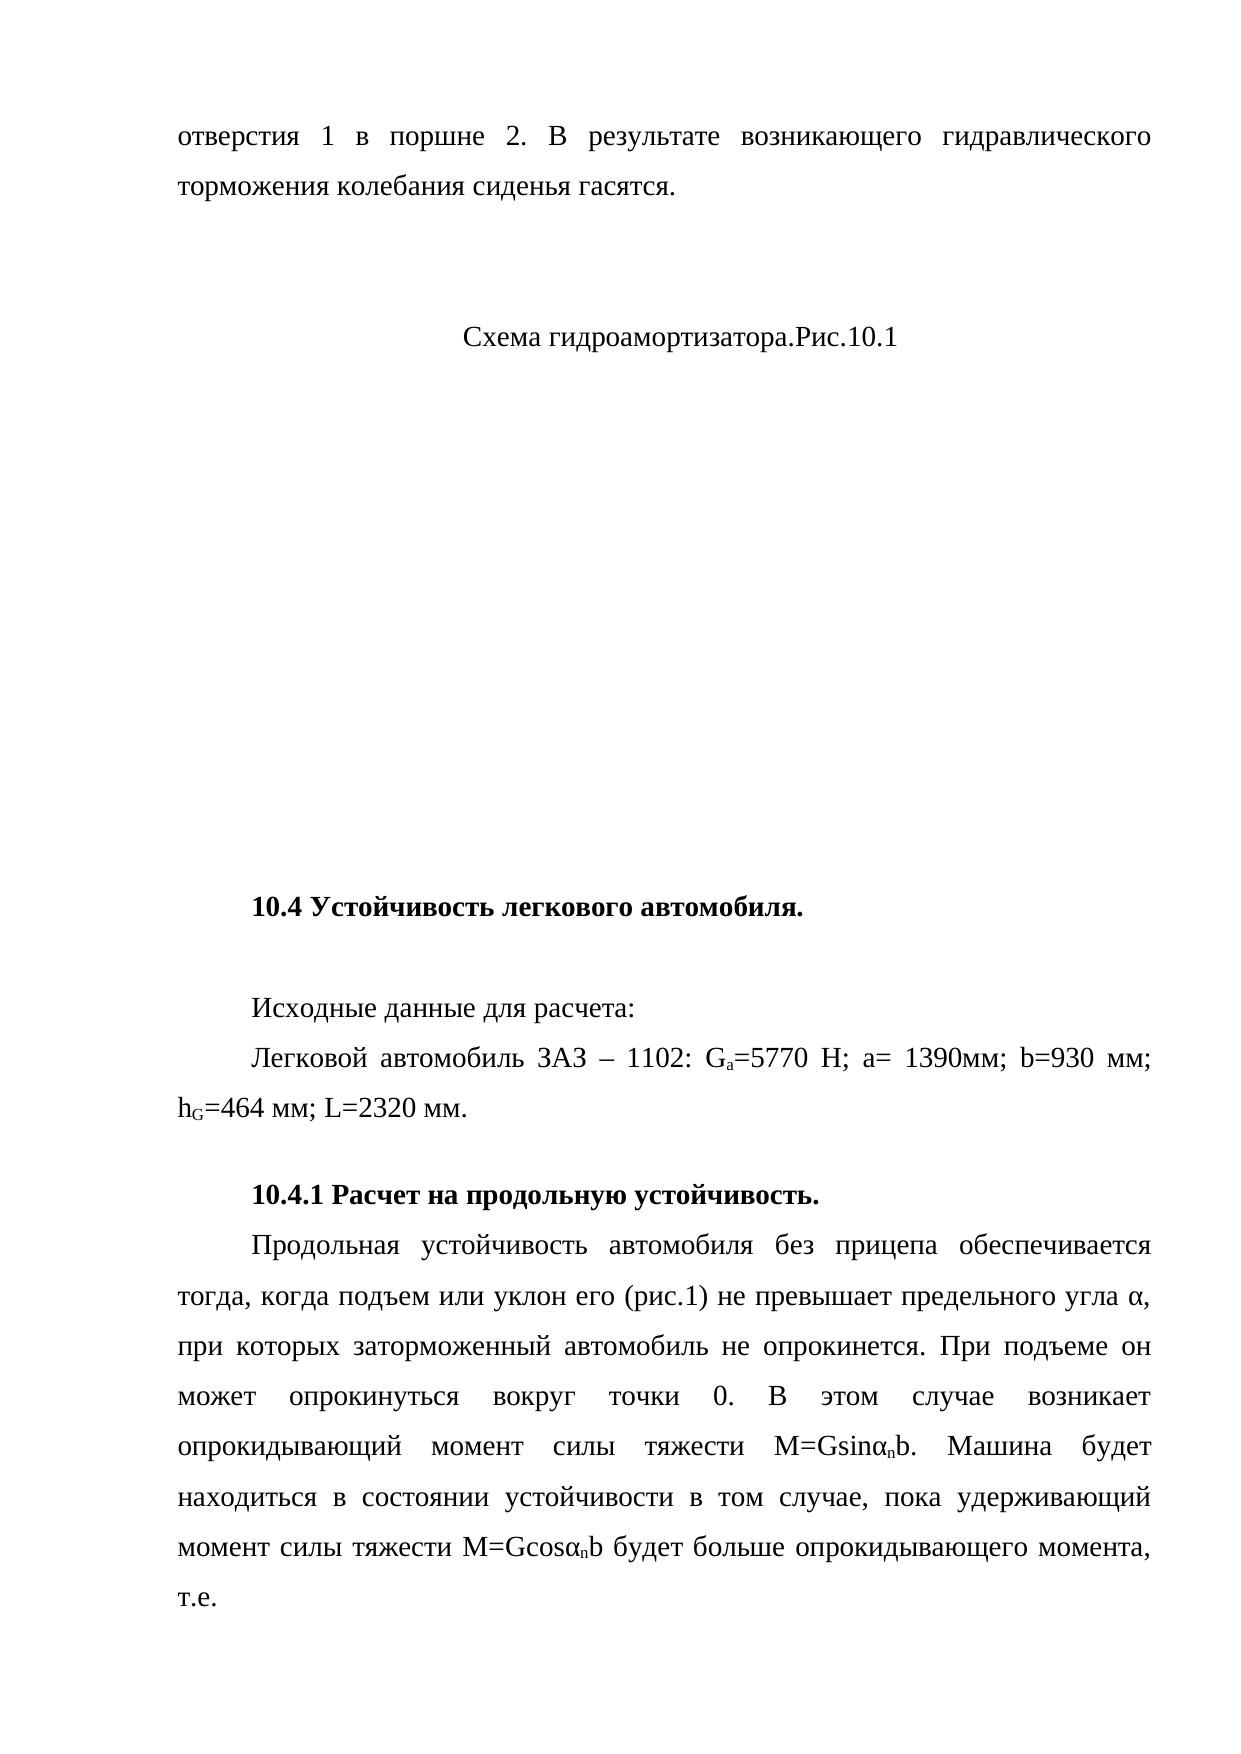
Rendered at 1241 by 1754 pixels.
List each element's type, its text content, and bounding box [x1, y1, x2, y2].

text Исходные данные для расчета: [177, 990, 1152, 1024]
text Продольная устойчивость автомобиля без прицепа обеспечивается тогда, когда подъем или уклон его (рис.1) не превышает предельного угла α, при которых заторможенный автомобиль не опрокинется. При подъеме он может опрокинуться вокруг точки 0. В этом случае возникает опрокидывающий момент силы тяжести М=Gsinαnb. Машина будет находиться в состоянии устойчивости в том случае, пока удерживающий момент силы тяжести М=Gcosαnb будет больше опрокидывающего момента, т.е. [177, 1227, 1152, 1613]
text 10.4.1 Расчет на продольную устойчивость. [177, 1177, 1152, 1211]
text Легковой автомобиль ЗАЗ – 1102: Ga=5770 Н; a= 1390мм; b=930 мм; hG=464 мм; L=2320 мм. [177, 1041, 1152, 1124]
text 10.4 Устойчивость легкового автомобиля. [177, 889, 1152, 923]
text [177, 118, 1152, 202]
text Схема гидроамортизатора.Рис.10.1 [177, 319, 1152, 353]
